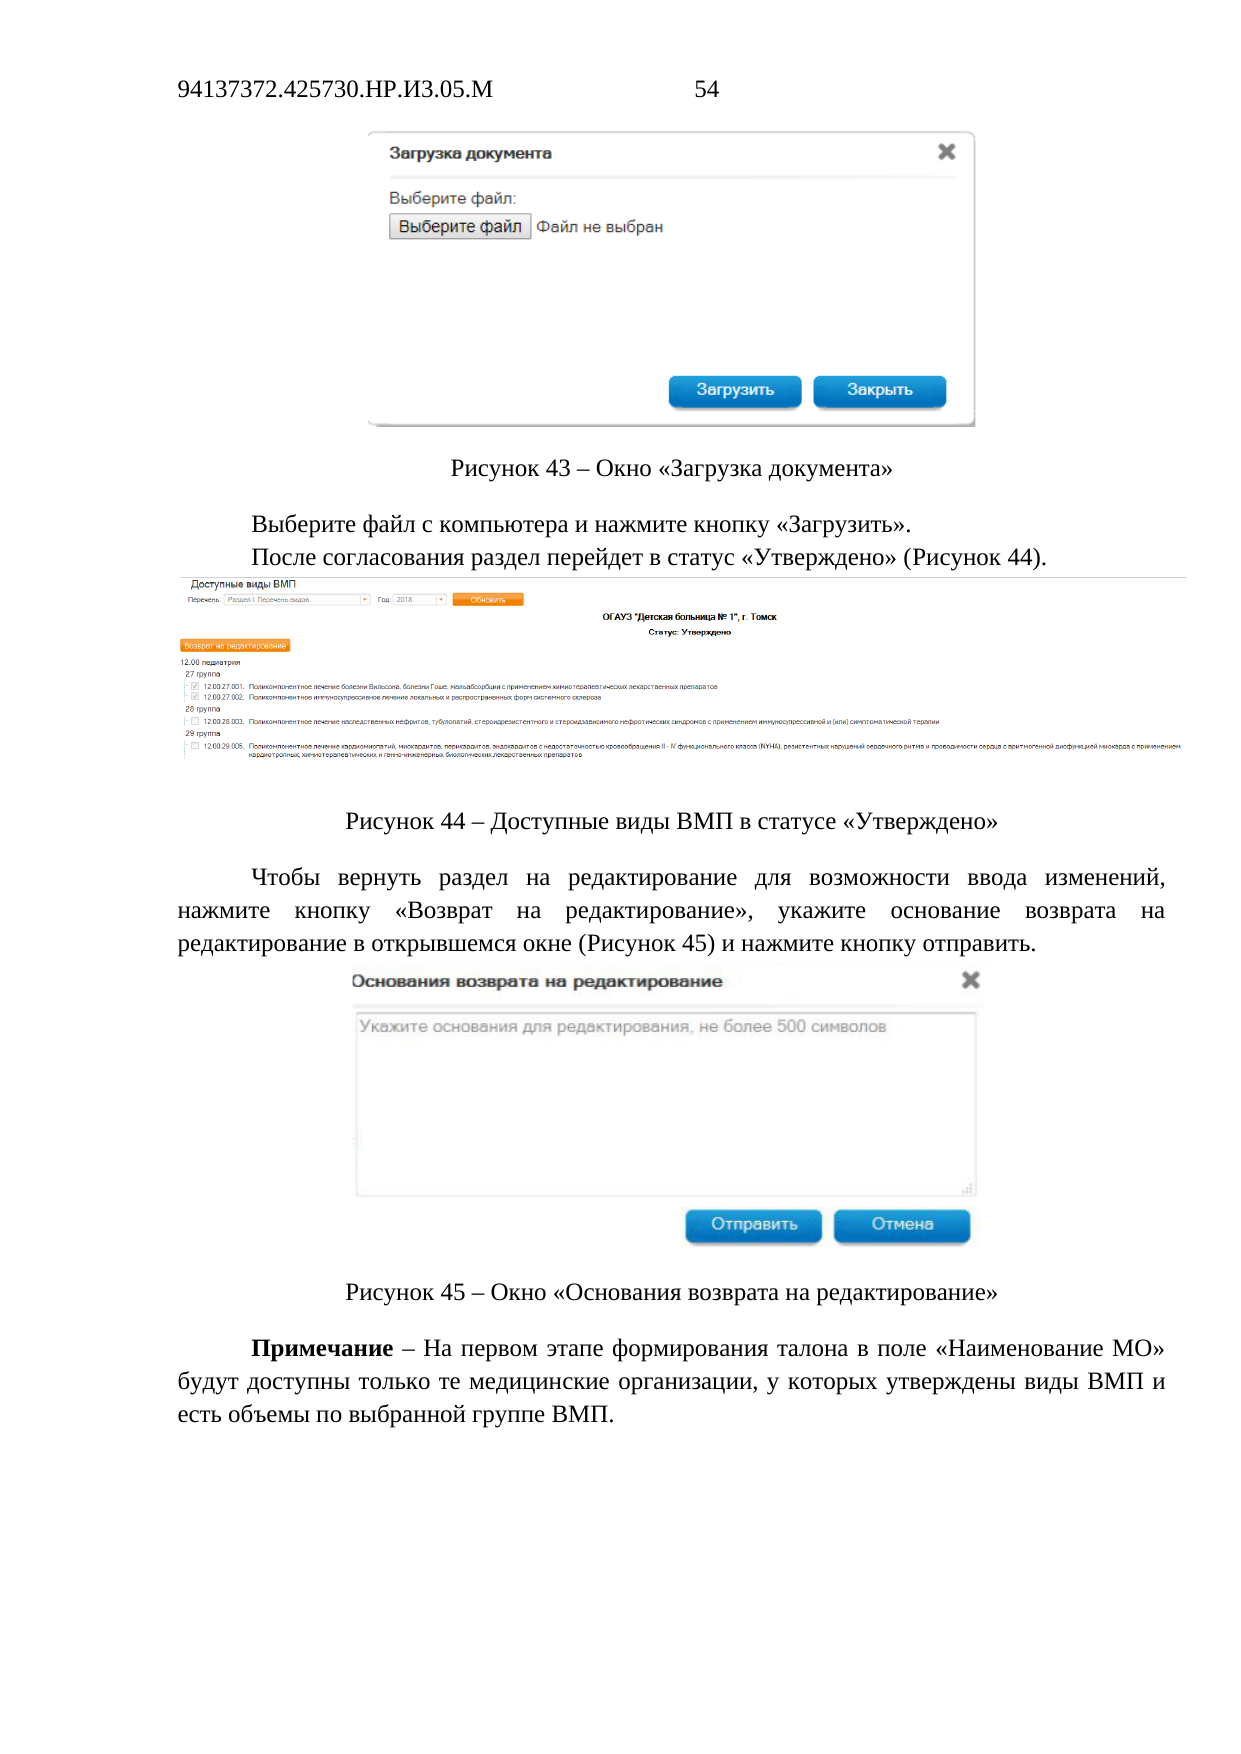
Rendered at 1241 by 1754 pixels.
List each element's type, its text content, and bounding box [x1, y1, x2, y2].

picture [177, 577, 1187, 780]
text После согласования раздел перейдет в статус «Утверждено» (Рисунок 44). [177, 542, 1166, 571]
title Рисунок 44 – Доступные виды ВМП в статусе «Утверждено» [177, 806, 1166, 835]
picture [352, 962, 992, 1251]
text Чтобы вернуть раздел на редактирование для возможности ввода изменений, нажмите кнопку «Возврат на редактирование», укажите основание возврата на редактирование в открывшемся окне (Рисунок 45) и нажмите кнопку отправить. [177, 862, 1166, 956]
title Рисунок 43 – Окно «Загрузка документа» [177, 453, 1166, 482]
text Примечание – На первом этапе формирования талона в поле «Наименование МО» будут доступны только те медицинские организации, у которых утверждены виды ВМП и есть объемы по выбранной группе ВМП. [177, 1333, 1166, 1428]
picture [368, 129, 976, 427]
text Выберите файл с компьютера и нажмите кнопку «Загрузить». [177, 509, 1166, 538]
title Рисунок 45 – Окно «Основания возврата на редактирование» [177, 1277, 1166, 1306]
